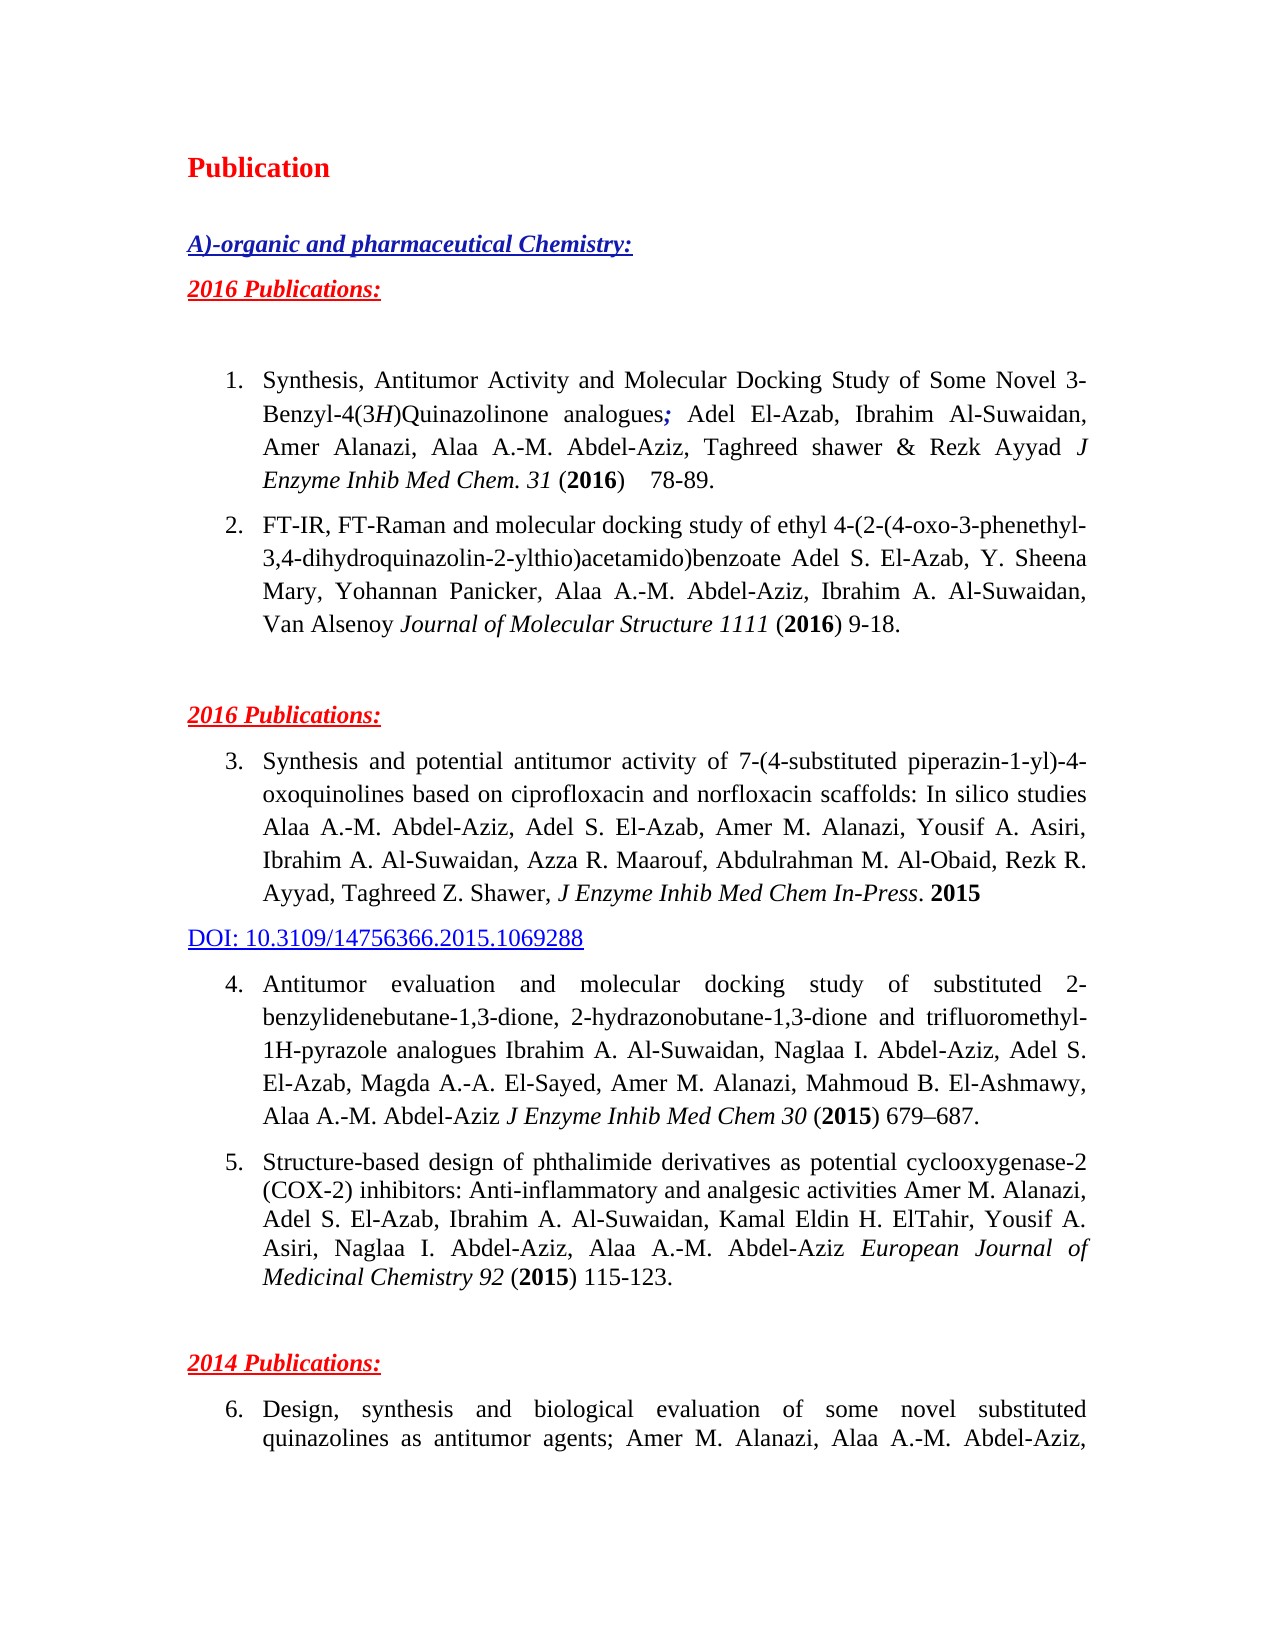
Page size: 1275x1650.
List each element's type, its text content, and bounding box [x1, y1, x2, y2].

list Synthesis, Antitumor Activity and Molecular Docking Study of Some Novel 3-Benzyl-4(3H)Quinazolinone analogues; Adel El-Azab, Ibrahim Al-Suwaidan, Amer Alanazi, Alaa A.-M. Abdel-Aziz, Taghreed shawer & Rezk Ayyad J Enzyme Inhib Med Chem. 31 (2016) 78-89. [225, 366, 1087, 493]
text 2016 Publications: [187, 274, 1087, 303]
list FT-IR, FT-Raman and molecular docking study of ethyl 4-(2-(4-oxo-3-phenethyl-3,4-dihydroquinazolin-2-ylthio)acetamido)benzoate Adel S. El-Azab, Y. Sheena Mary, Yohannan Panicker, Alaa A.-M. Abdel-Aziz, Ibrahim A. Al-Suwaidan, Van Alsenoy Journal of Molecular Structure 1111 (2016) 9-18. [225, 510, 1087, 638]
text A)-organic and pharmaceutical Chemistry: [187, 229, 1087, 258]
list Antitumor evaluation and molecular docking study of substituted 2-benzylidenebutane-1,3-dione, 2-hydrazonobutane-1,3-dione and trifluoromethyl-1H-pyrazole analogues Ibrahim A. Al-Suwaidan, Naglaa I. Abdel-Aziz, Adel S. El-Azab, Magda A.-A. El-Sayed, Amer M. Alanazi, Mahmoud B. El-Ashmawy, Alaa A.-M. Abdel-Aziz J Enzyme Inhib Med Chem 30 (2015) 679–687. [225, 969, 1087, 1130]
text Publication [187, 150, 1087, 183]
text 2014 Publications: [187, 1348, 1087, 1377]
list Structure-based design of phthalimide derivatives as potential cyclooxygenase-2 (COX-2) inhibitors: Anti-inflammatory and analgesic activities Amer M. Alanazi, Adel S. El-Azab, Ibrahim A. Al-Suwaidan, Kamal Eldin H. ElTahir, Yousif A. Asiri, Naglaa I. Abdel-Aziz, Alaa A.-M. Abdel-Aziz European Journal of Medicinal Chemistry 92 (2015) 115-123. [225, 1147, 1087, 1290]
list Synthesis and potential antitumor activity of 7-(4-substituted piperazin-1-yl)-4-oxoquinolines based on ciprofloxacin and norfloxacin scaffolds: In silico studies Alaa A.-M. Abdel-Aziz, Adel S. El-Azab, Amer M. Alanazi, Yousif A. Asiri, Ibrahim A. Al-Suwaidan, Azza R. Maarouf, Abdulrahman M. Al-Obaid, Rezk R. Ayyad, Taghreed Z. Shawer, J Enzyme Inhib Med Chem In-Press. 2015 [225, 746, 1087, 907]
text DOI: 10.3109/14756366.2015.1069288 [187, 923, 1087, 952]
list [225, 1394, 1087, 1451]
text 2016 Publications: [187, 700, 1087, 729]
